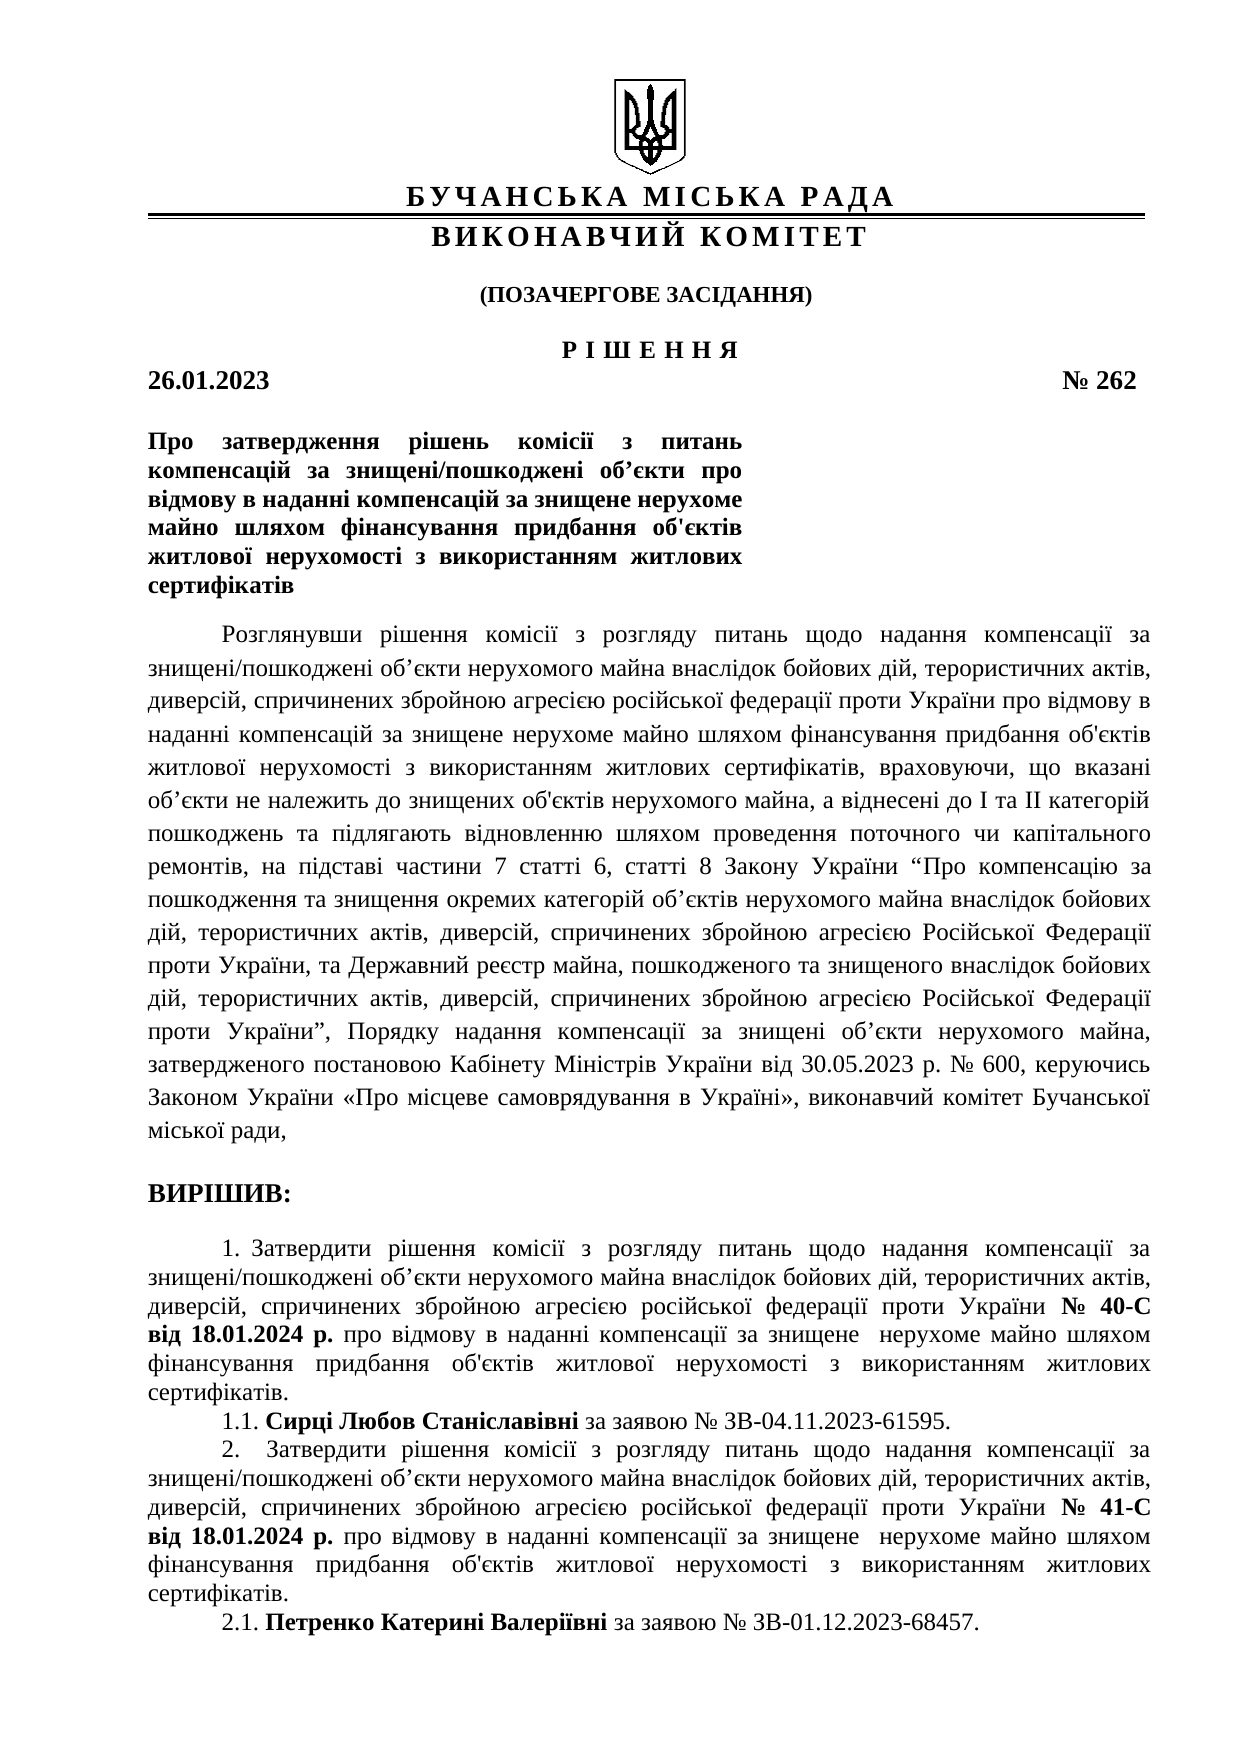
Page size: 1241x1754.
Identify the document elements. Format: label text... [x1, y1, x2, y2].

text Розглянувши рішення комісії з розгляду питань щодо надання компенсації за знищені/пошкоджені об’єкти нерухомого майна внаслідок бойових дій, терористичних актів, диверсій, спричинених збройною агресією російської федерації проти України про відмову в наданні компенсацій за знищене нерухоме майно шляхом фінансування придбання об'єктів житлової нерухомості з використанням житлових сертифікатів, враховуючи, що вказані об’єкти не належить до знищених об'єктів нерухомого майна, а віднесені до І та ІІ категорій пошкоджень та підлягають відновленню шляхом проведення поточного чи капітального ремонтів, на підставі частини 7 статті 6, статті 8 Закону України “Про компенсацію за пошкодження та знищення окремих категорій об’єктів нерухомого майна внаслідок бойових дій, терористичних актів, диверсій, спричинених збройною агресією Російської Федерації проти України, та Державний реєстр майна, пошкодженого та знищеного внаслідок бойових дій, терористичних актів, диверсій, спричинених збройною агресією Російської Федерації проти України”, Порядку надання компенсації за знищені об’єкти нерухомого майна, затвердженого постановою Кабінету Міністрів України від 30.05.2023 р. № 600, керуючись Законом України «Про місцеве самоврядування в Україні», виконавчий комітет Бучанської міської ради, [148, 619, 1152, 884]
text ВИРІШИВ: [148, 1177, 1152, 1208]
table_header ВИКОНАВЧИЙ КОМІТЕТ (ПОЗАЧЕРГОВЕ ЗАСІДАННЯ) [148, 219, 1144, 335]
text Розглянувши рішення комісії з розгляду питань щодо надання компенсації за знищені/пошкоджені об’єкти нерухомого майна внаслідок бойових дій, терористичних актів, диверсій, спричинених збройною агресією російської федерації проти України про відмову в наданні компенсацій за знищене нерухоме майно шляхом фінансування придбання об'єктів житлової нерухомості з використанням житлових сертифікатів, враховуючи, що вказані об’єкти не належить до знищених об'єктів нерухомого майна, а віднесені до І та ІІ категорій пошкоджень та підлягають відновленню шляхом проведення поточного чи капітального ремонтів, на підставі частини 7 статті 6, статті 8 Закону України “Про компенсацію за пошкодження та знищення окремих категорій об’єктів нерухомого майна внаслідок бойових дій, терористичних актів, диверсій, спричинених збройною агресією Російської Федерації проти України, та Державний реєстр майна, пошкодженого та знищеного внаслідок бойових дій, терористичних актів, диверсій, спричинених збройною агресією Російської Федерації проти України”, Порядку надання компенсації за знищені об’єкти нерухомого майна, затвердженого постановою Кабінету Міністрів України від 30.05.2023 р. № 600, керуючись Законом України «Про місцеве самоврядування в Україні», виконавчий комітет Бучанської міської ради, [148, 1012, 1152, 1144]
list Затвердити рішення комісії з розгляду питань щодо надання компенсації за знищені/пошкоджені об’єкти нерухомого майна внаслідок бойових дій, терористичних актів, диверсій, спричинених збройною агресією російської федерації проти України № 41-С від 18.01.2024 р. про відмову в наданні компенсації за знищене нерухоме майно шляхом фінансування придбання об'єктів житлової нерухомості з використанням житлових сертифікатів. [148, 1434, 1152, 1607]
text 1.1. Сирці Любов Станіславівні за заявою № ЗВ-04.11.2023-61595. [221, 1406, 1152, 1434]
text 26.01.2023 № 262 [148, 364, 1152, 395]
text БУЧАНСЬКА МІСЬКА РАДА [148, 179, 1152, 213]
text РІШЕННЯ [148, 335, 1152, 364]
list Затвердити рішення комісії з розгляду питань щодо надання компенсації за знищені/пошкоджені об’єкти нерухомого майна внаслідок бойових дій, терористичних актів, диверсій, спричинених збройною агресією російської федерації проти України № 40-С від 18.01.2024 р. про відмову в наданні компенсації за знищене нерухоме майно шляхом фінансування придбання об'єктів житлової нерухомості з використанням житлових сертифікатів. [148, 1233, 1152, 1406]
text 2.1. Петренко Катерині Валеріївні за заявою № ЗВ-01.12.2023-68457. [221, 1607, 1152, 1636]
text Про затвердження рішень комісії з питань компенсацій за знищені/пошкоджені об’єкти про відмову в наданні компенсацій за знищене нерухоме майно шляхом фінансування придбання об'єктів житлової нерухомості з використанням житлових сертифікатів [148, 426, 743, 599]
